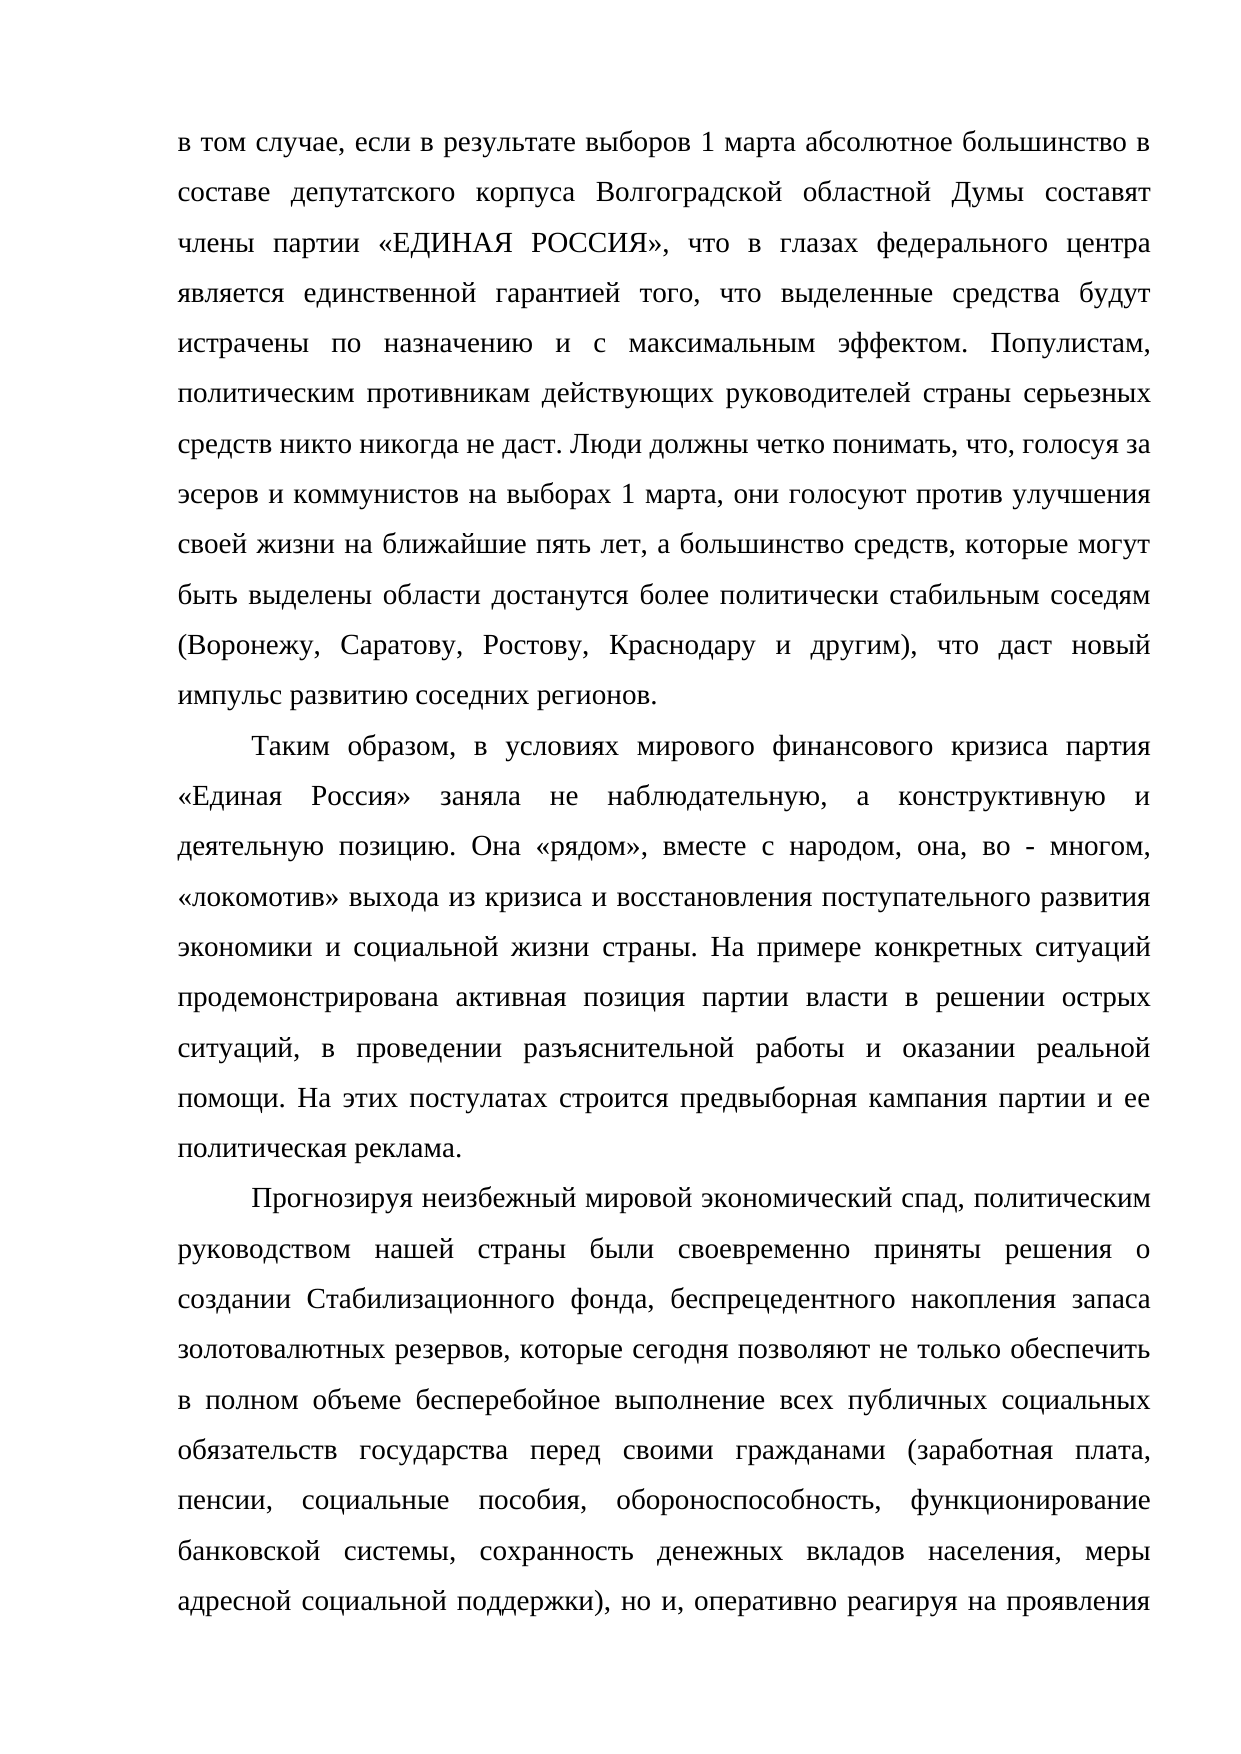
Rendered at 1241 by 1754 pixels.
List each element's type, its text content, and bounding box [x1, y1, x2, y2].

text Таким образом, в условиях мирового финансового кризиса партия «Единая Россия» заняла не наблюдательную, а конструктивную и деятельную позицию. Она «рядом», вместе с народом, она, во - многом, «локомотив» выхода из кризиса и восстановления поступательного развития экономики и социальной жизни страны. На примере конкретных ситуаций продемонстрирована активная позиция партии власти в решении острых ситуаций, в проведении разъяснительной работы и оказании реальной помощи. На этих постулатах строится предвыборная кампания партии и ее политическая реклама. [177, 728, 1152, 1164]
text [177, 124, 1152, 711]
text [177, 1181, 1152, 1617]
